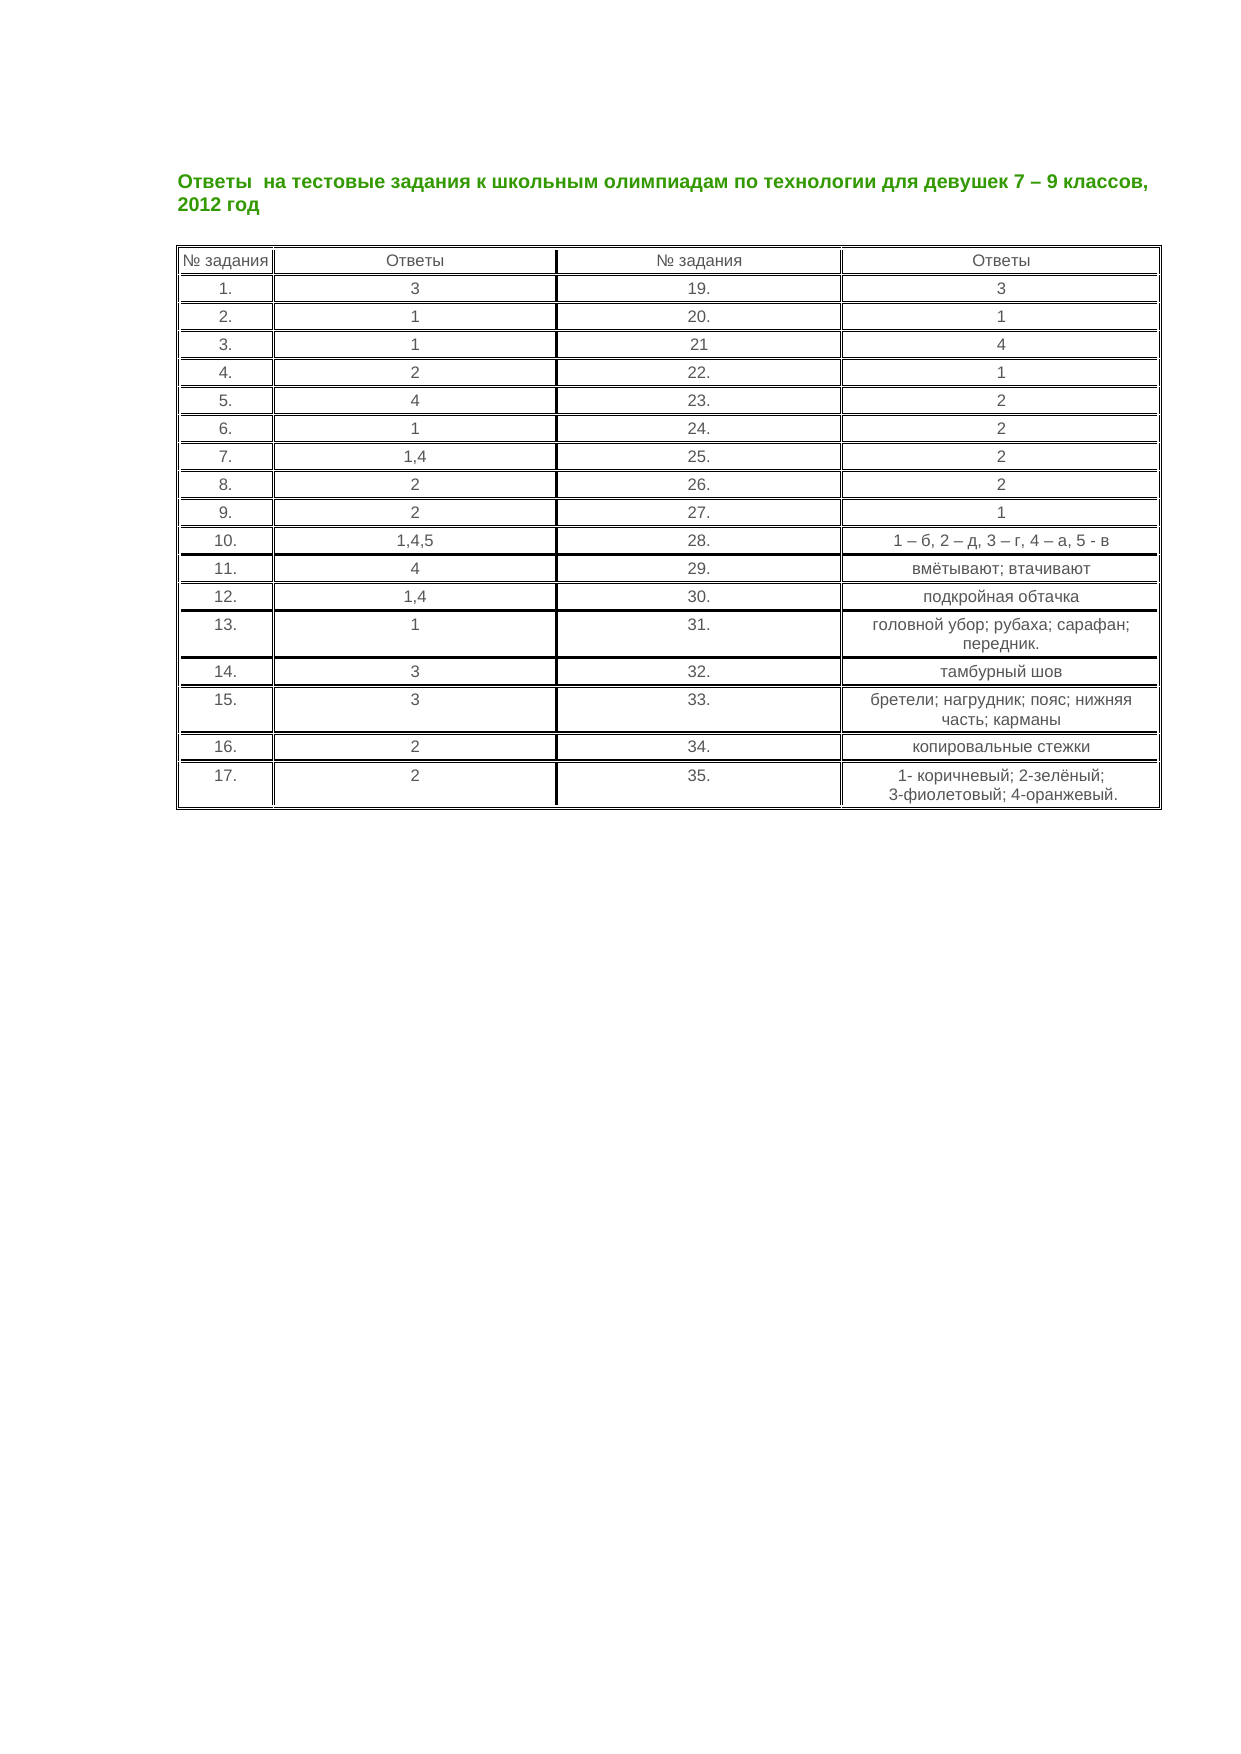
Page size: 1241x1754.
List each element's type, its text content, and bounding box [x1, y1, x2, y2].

table_cell 19. [558, 276, 840, 301]
table_cell 5. [177, 385, 274, 413]
table_cell 4 [842, 329, 1160, 357]
table_cell 2 [842, 385, 1160, 413]
table_cell 6. [177, 413, 274, 441]
table_cell 2 [275, 500, 555, 525]
table_cell 23. [558, 388, 840, 413]
table_cell 1 [275, 612, 555, 656]
table_cell 33. [558, 688, 840, 731]
table_cell 24. [558, 416, 840, 441]
table_cell 25. [558, 444, 840, 469]
table_cell тамбурный шов [843, 656, 1159, 684]
table_cell 1 [842, 357, 1160, 385]
table_cell 30. [558, 584, 840, 609]
table_header № задания [556, 248, 842, 273]
table_cell 2 [842, 441, 1160, 469]
table_cell вмётывают; втачивают [843, 553, 1160, 581]
table_cell 13. [179, 609, 272, 656]
table_header № задания [179, 248, 274, 273]
text Ответы на тестовые задания к школьным олимпиадам по технологии для девушек 7 – 9 классов, 2012 год [177, 170, 1152, 215]
table_cell 1 [275, 332, 555, 357]
table_cell 2 [842, 469, 1160, 497]
table_cell 27. [558, 500, 840, 525]
table_cell 35. [556, 763, 842, 806]
table_cell 3 [275, 688, 555, 731]
table_cell 9. [177, 497, 274, 525]
table_cell 1 [842, 301, 1160, 329]
table_cell 12. [177, 581, 274, 609]
table_cell 17. [179, 759, 274, 806]
table_cell 3 [842, 273, 1160, 301]
table_cell 2 [274, 763, 556, 806]
table_cell бретели; нагрудник; пояс; нижняя часть; карманы [843, 684, 1159, 731]
table_cell 1 [275, 304, 555, 329]
table_cell 4 [275, 556, 555, 581]
table_cell 1. [177, 273, 274, 301]
table_cell 2 [275, 360, 555, 385]
table_cell головной убор; рубаха; сарафан; передник. [843, 609, 1159, 656]
table_cell 3 [275, 659, 555, 684]
table_cell 1- коричневый; 2-зелёный; 3-фиолетовый; 4-оранжевый. [842, 759, 1159, 806]
table_cell 14. [179, 656, 272, 684]
table_cell 28. [558, 528, 840, 553]
table_cell 26. [558, 472, 840, 497]
table_cell 32. [558, 659, 840, 684]
table_header Ответы [274, 248, 556, 273]
table_cell 1 – б, 2 – д, 3 – г, 4 – а, 5 - в [842, 525, 1160, 553]
table_cell 3. [177, 329, 274, 357]
table_cell 31. [558, 612, 840, 656]
table_cell 2 [275, 472, 555, 497]
table_cell 21 [558, 332, 840, 357]
table_cell 1,4 [275, 444, 555, 469]
table_header Ответы [842, 248, 1159, 273]
table_cell подкройная обтачка [842, 581, 1160, 609]
table_cell 1 [842, 497, 1160, 525]
table_cell 22. [558, 360, 840, 385]
table_cell 34. [558, 735, 840, 759]
table_cell 15. [179, 684, 272, 731]
table_cell 29. [558, 556, 840, 581]
table_cell 2. [177, 301, 274, 329]
table_cell 4. [177, 357, 274, 385]
table_cell 16. [179, 731, 272, 759]
table_cell 10. [177, 525, 274, 553]
table_cell 2 [842, 413, 1160, 441]
table_cell 7. [177, 441, 274, 469]
table_cell 1,4,5 [275, 528, 555, 553]
table_cell 20. [558, 304, 840, 329]
table_cell 1 [275, 416, 555, 441]
table_cell 11. [177, 553, 272, 581]
table_cell 2 [275, 735, 555, 759]
table_cell 8. [177, 469, 274, 497]
table_cell 3 [275, 276, 555, 301]
table_cell копировальные стежки [843, 731, 1159, 759]
table_cell 1,4 [275, 584, 555, 609]
table_cell 4 [275, 388, 555, 413]
